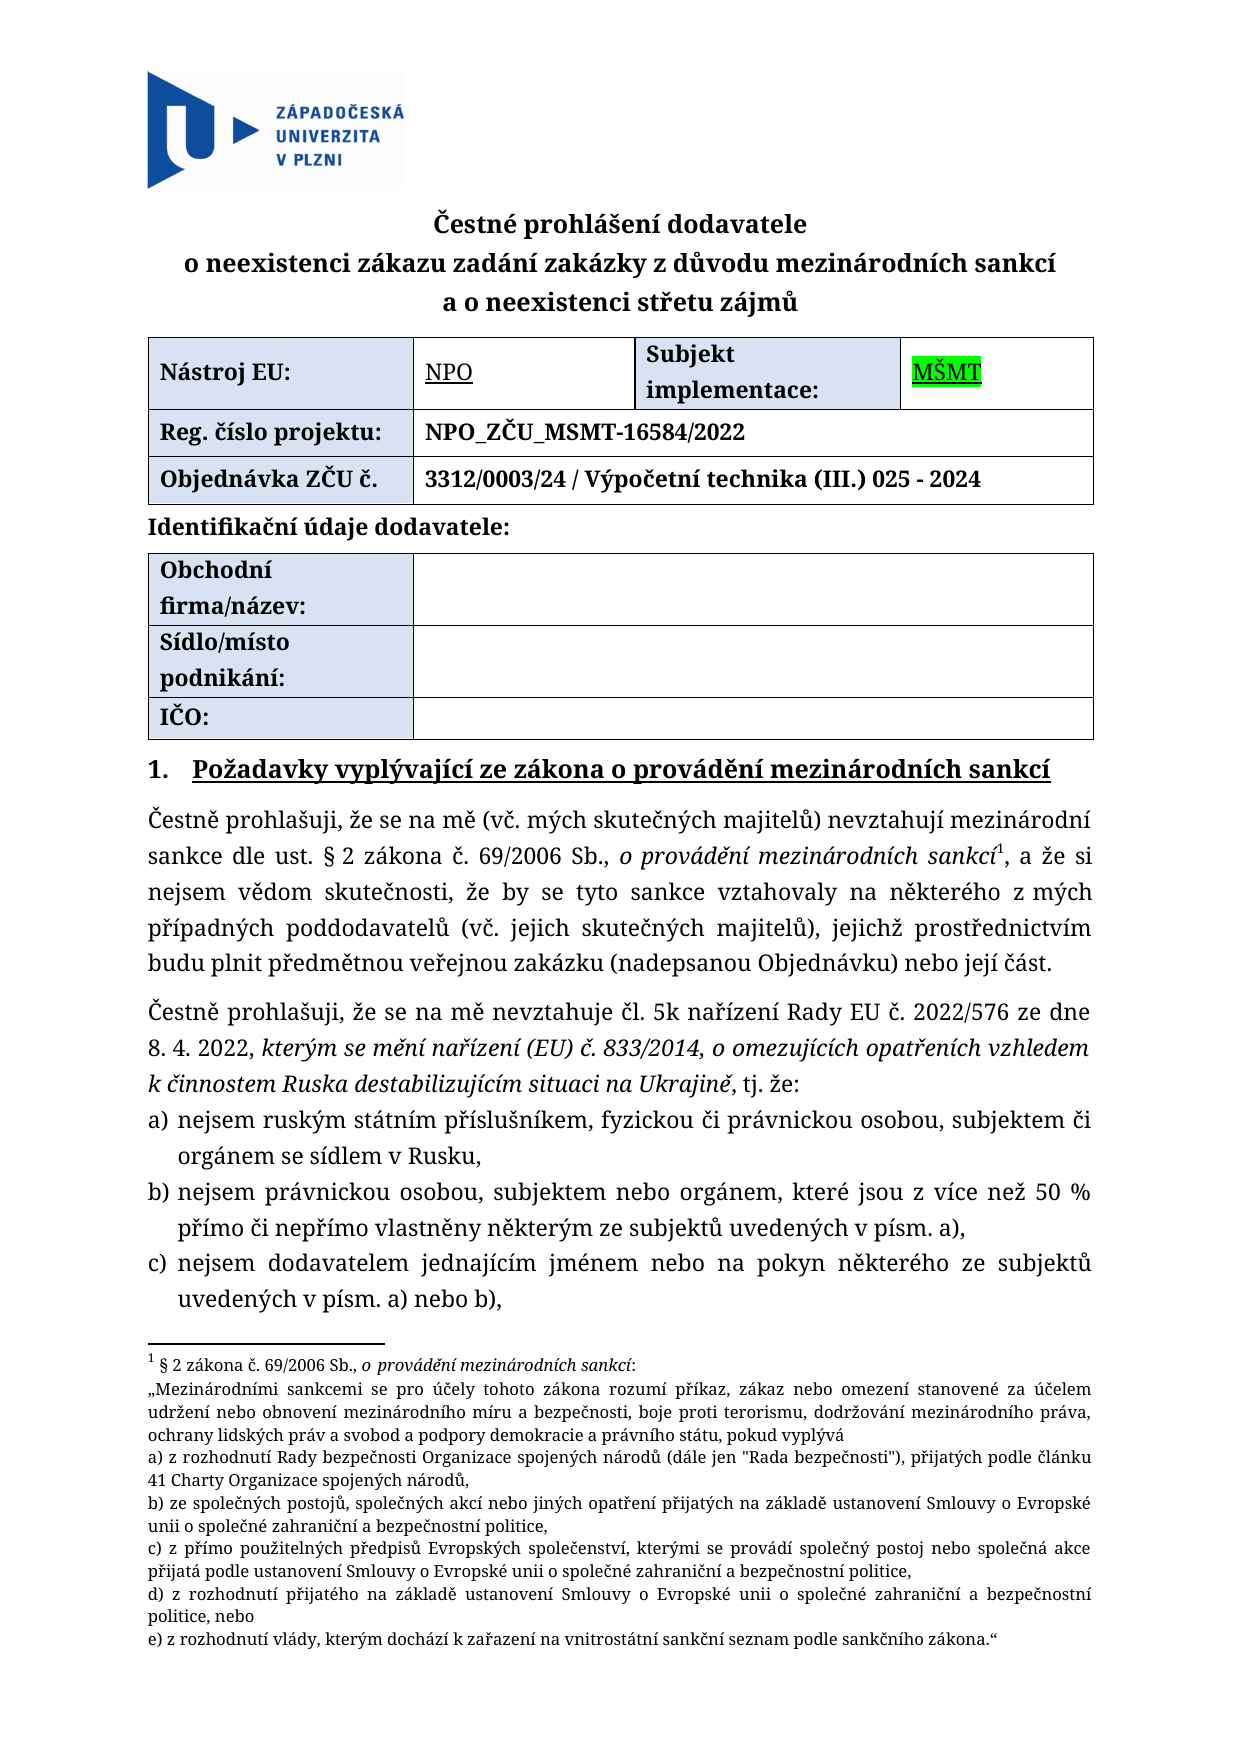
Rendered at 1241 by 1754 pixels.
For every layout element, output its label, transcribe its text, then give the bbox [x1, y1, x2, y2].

text o neexistenci zákazu zadání zakázky z důvodu mezinárodních sankcí a o neexistenci střetu zájmů [148, 246, 1093, 319]
table_cell [414, 626, 1093, 697]
list nejsem ruským státním příslušníkem, fyzickou či právnickou osobou, subjektem či orgánem se sídlem v Rusku, [148, 1104, 1093, 1171]
table_cell Objednávka ZČU č. [149, 457, 413, 503]
table_cell Sídlo/místo podnikání: [149, 626, 413, 697]
table_header Obchodní firma/název: [149, 554, 413, 625]
picture [147, 71, 404, 189]
table_header Nástroj EU: [149, 338, 413, 409]
table_cell 3312/0003/24 / Výpočetní technika (III.) 025 - 2024 [414, 457, 1093, 503]
table_header [414, 554, 1093, 625]
list nejsem dodavatelem jednajícím jménem nebo na pokyn některého ze subjektů uvedených v písm. a) nebo b), [148, 1247, 1093, 1314]
text Čestné prohlášení dodavatele [148, 207, 1093, 241]
table_cell Reg. číslo projektu: [149, 410, 413, 456]
text Čestně prohlašuji, že se na mě (vč. mých skutečných majitelů) nevztahují mezinárodní sankce dle ust. § 2 zákona č. 69/2006 Sb., o provádění mezinárodních sankcí, a že si nejsem vědom skutečnosti, že by se tyto sankce vztahovaly na některého z mých případných poddodavatelů (vč. jejich skutečných majitelů), jejichž prostřednictvím budu plnit předmětnou veřejnou zakázku (nadepsanou Objednávku) nebo její část. [148, 804, 1093, 979]
text Identifikační údaje dodavatele: [148, 511, 1093, 542]
table_header NPO [414, 338, 634, 409]
table_cell [414, 698, 1093, 738]
table_cell NPO_ZČU_MSMT-16584/2022 [414, 410, 1093, 456]
table_header Subjekt implementace: [636, 338, 900, 409]
text Čestně prohlašuji, že se na mě nevztahuje čl. 5k nařízení Rady EU č. 2022/576 ze dne 8. 4. 2022, kterým se mění nařízení (EU) č. 833/2014, o omezujících opatřeních vzhledem k činnostem Ruska destabilizujícím situaci na Ukrajině, tj. že: [148, 996, 1093, 1099]
list nejsem právnickou osobou, subjektem nebo orgánem, které jsou z více než 50 % přímo či nepřímo vlastněny některým ze subjektů uvedených v písm. a), [148, 1176, 1093, 1243]
subtitle 1. Požadavky vyplývající ze zákona o provádění mezinárodních sankcí [148, 752, 1093, 786]
table_cell IČO: [149, 698, 413, 738]
table_header MŠMT [901, 338, 1093, 409]
